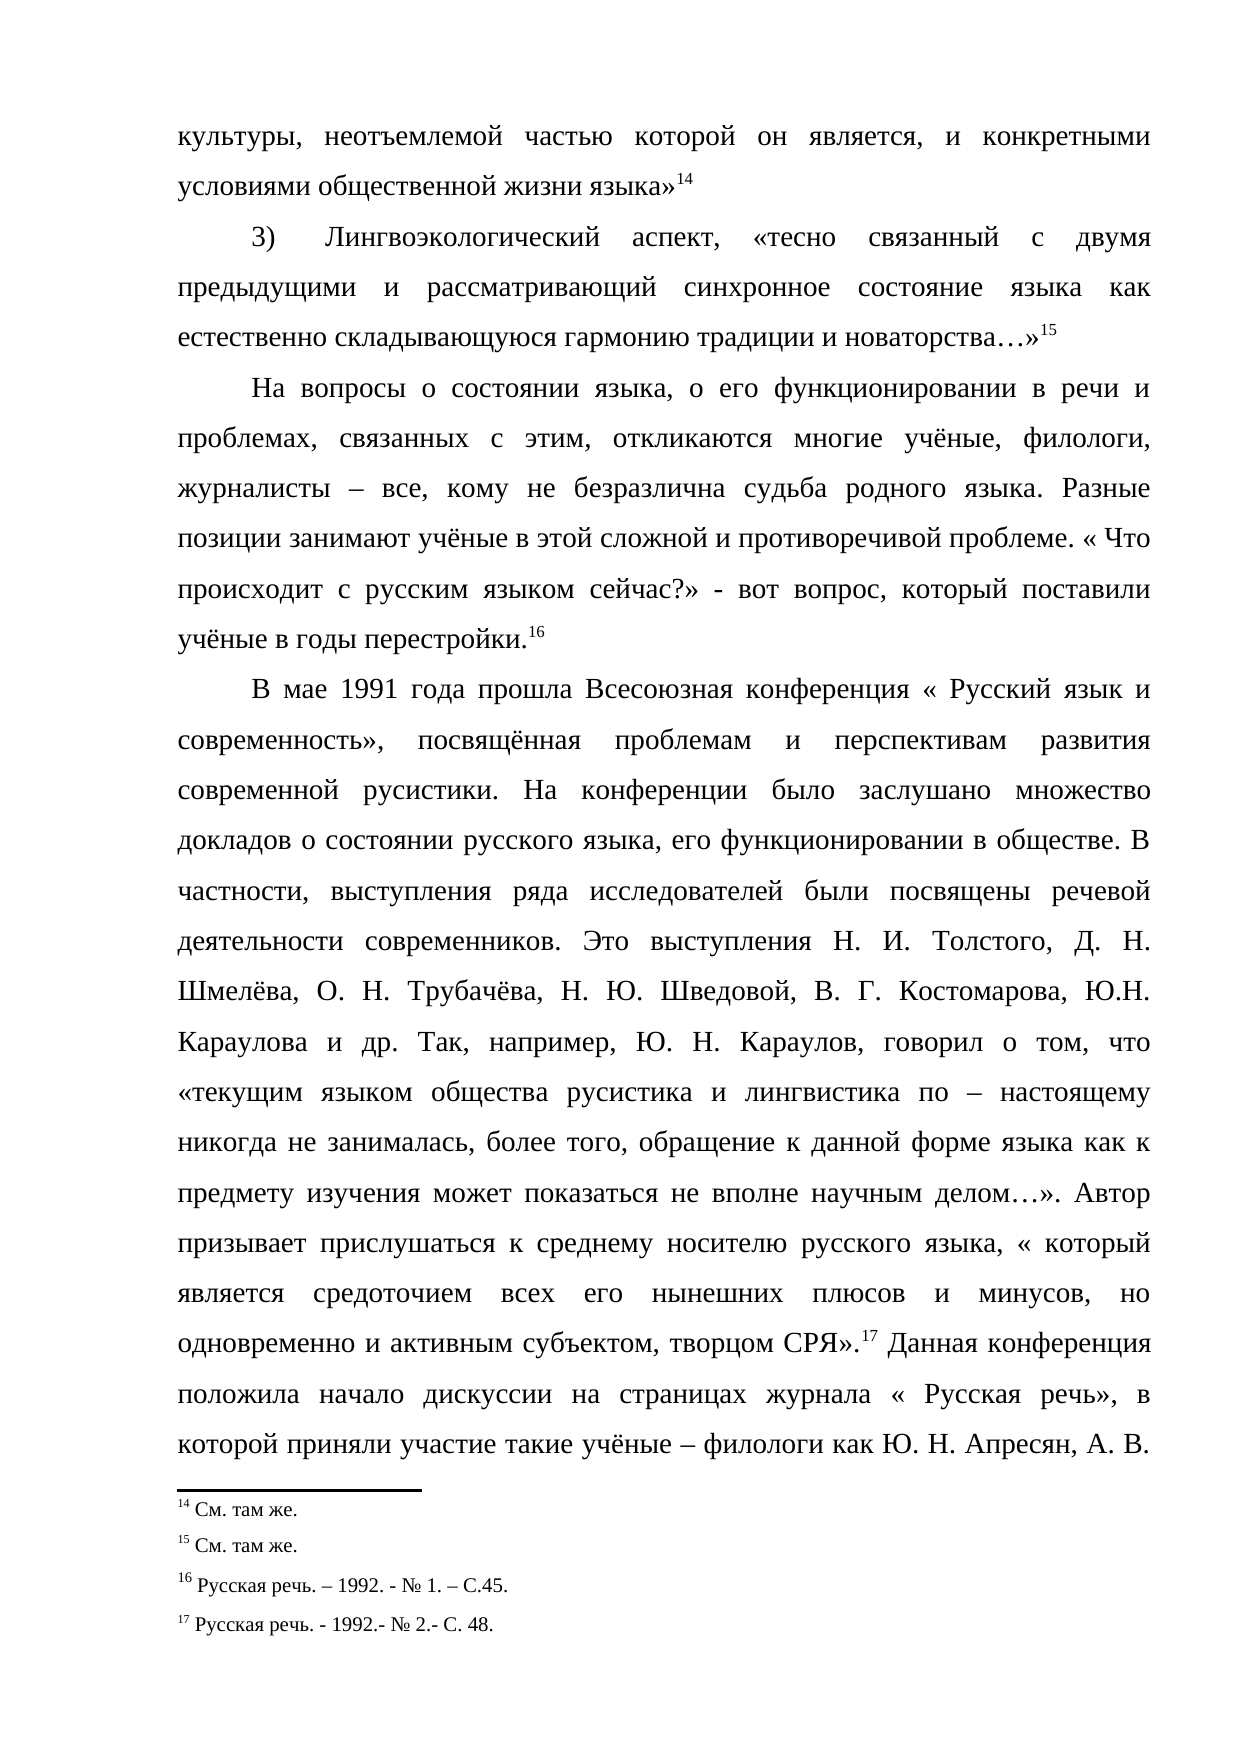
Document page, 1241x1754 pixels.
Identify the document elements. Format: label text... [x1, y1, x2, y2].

list Лингвоэкологический аспект, «тесно связанный с двумя предыдущими и рассматривающий синхронное состояние языка как естественно складывающуюся гармонию традиции и новаторства…» [177, 219, 1152, 353]
text На вопросы о состоянии языка, о его функционировании в речи и проблемах, связанных с этим, откликаются многие учёные, филологи, журналисты – все, кому не безразлична судьба родного языка. Разные позиции занимают учёные в этой сложной и противоречивой проблеме. « Что происходит с русским языком сейчас?» - вот вопрос, который поставили учёные в годы перестройки. [177, 370, 1152, 655]
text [177, 672, 1152, 1460]
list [177, 118, 1152, 202]
